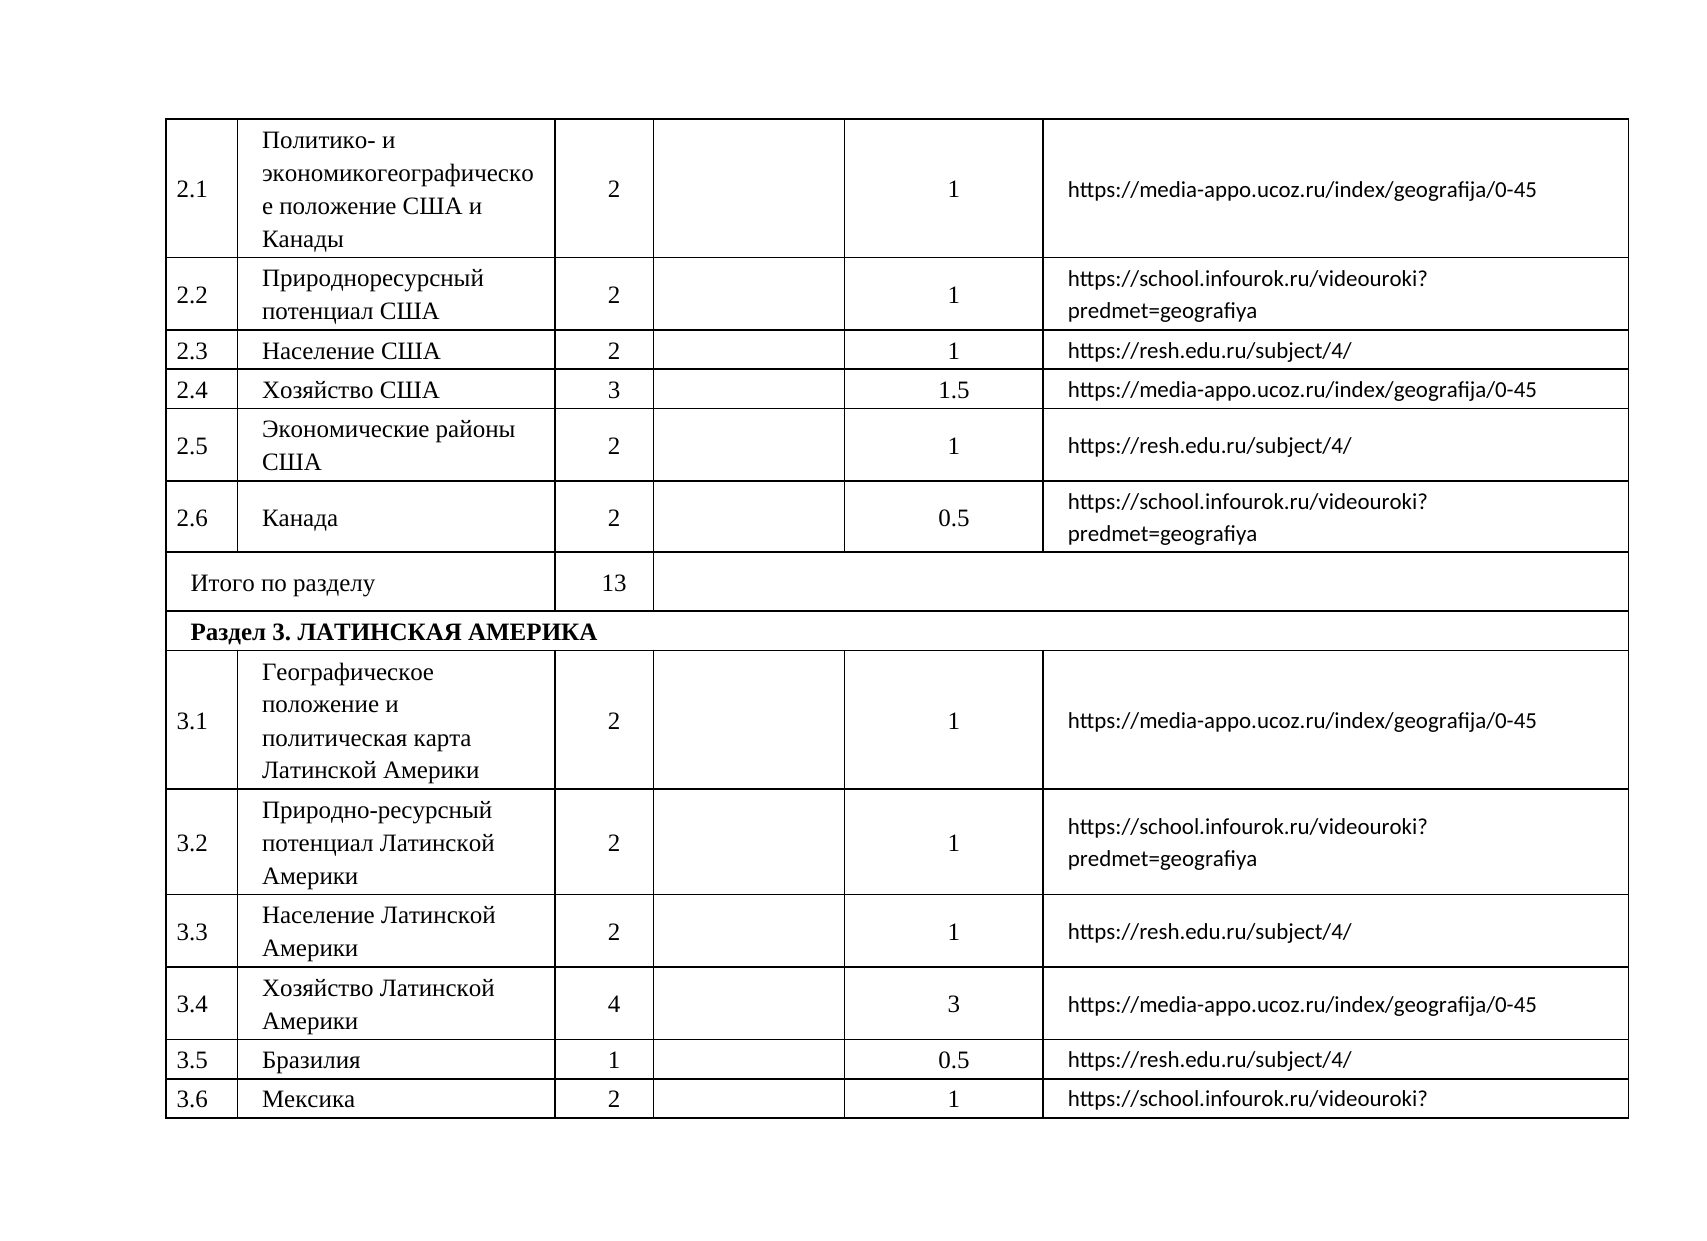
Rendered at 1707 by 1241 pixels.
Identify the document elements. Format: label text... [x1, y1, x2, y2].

table_cell [654, 553, 1628, 610]
table_cell 2 [556, 258, 653, 329]
table_cell Итого по разделу [167, 553, 554, 610]
table_cell 1 [845, 790, 1042, 894]
table_cell 1 [845, 258, 1042, 329]
table_cell 13 [556, 553, 653, 610]
table_cell Бразилия [238, 1040, 554, 1078]
table_cell 0.5 [845, 482, 1042, 551]
table_cell [654, 790, 844, 894]
table_cell Мексика [238, 1080, 554, 1117]
table_cell [654, 482, 844, 551]
table_cell [654, 1080, 844, 1117]
table_cell https://resh.edu.ru/subject/4/ [1044, 331, 1628, 368]
table_cell Раздел 3. ЛАТИНСКАЯ АМЕРИКА [167, 612, 1628, 650]
table_cell 1 [845, 331, 1042, 368]
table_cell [1044, 120, 1628, 257]
table_cell 2 [556, 651, 653, 788]
table_cell Хозяйство Латинской Америки [238, 968, 554, 1038]
table_cell https://school.infourok.ru/videouroki?predmet=geografiya [1044, 258, 1628, 329]
table_cell 1 [845, 1080, 1042, 1117]
table_cell 2 [556, 331, 653, 368]
table_cell 3.6 [167, 1080, 237, 1117]
table_cell https://resh.edu.ru/subject/4/ [1044, 895, 1628, 966]
table_cell [654, 258, 844, 329]
table_cell [654, 409, 844, 480]
table_cell Канада [238, 482, 554, 551]
table_cell Экономические районы США [238, 409, 554, 480]
table_cell 3 [845, 968, 1042, 1038]
table_cell 2.5 [167, 409, 237, 480]
table_cell [654, 331, 844, 368]
table_cell https://school.infourok.ru/videouroki?predmet=geografiya [1044, 482, 1628, 551]
table_cell [654, 370, 844, 408]
table_cell 1.5 [845, 370, 1042, 408]
table_cell [654, 895, 844, 966]
table_cell [654, 968, 844, 1038]
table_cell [1044, 1080, 1628, 1117]
table_cell [654, 120, 844, 257]
table_cell [654, 1040, 844, 1078]
table_cell 2.1 [167, 120, 237, 257]
table_cell Население США [238, 331, 554, 368]
table_cell 3.1 [167, 651, 237, 788]
table_cell https://media-appo.ucoz.ru/index/geografija/0-45 [1044, 651, 1628, 788]
table_cell 2 [556, 895, 653, 966]
table_cell 0.5 [845, 1040, 1042, 1078]
table_cell 2 [556, 409, 653, 480]
table_cell https://school.infourok.ru/videouroki?predmet=geografiya [1044, 790, 1628, 894]
table_cell 2 [556, 482, 653, 551]
table_cell [654, 651, 844, 788]
table_cell 2 [556, 1080, 653, 1117]
table_cell 3.4 [167, 968, 237, 1038]
table_cell https://resh.edu.ru/subject/4/ [1044, 409, 1628, 480]
table_cell 1 [845, 409, 1042, 480]
table_cell 3 [556, 370, 653, 408]
table_cell 2 [556, 790, 653, 894]
table_cell 4 [556, 968, 653, 1038]
table_cell Политико- и экономикогеографическое положение США и Канады [238, 120, 554, 257]
table_cell 2.6 [167, 482, 237, 551]
table_cell 2 [556, 120, 653, 257]
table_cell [1044, 968, 1628, 1038]
table_cell Природно-ресурсный потенциал Латинской Америки [238, 790, 554, 894]
table_cell 3.5 [167, 1040, 237, 1078]
table_cell 1 [845, 120, 1042, 257]
table_cell 1 [845, 651, 1042, 788]
table_cell 2.3 [167, 331, 237, 368]
table_cell Население Латинской Америки [238, 895, 554, 966]
table_cell Хозяйство США [238, 370, 554, 408]
table_cell 1 [556, 1040, 653, 1078]
table_cell 3.3 [167, 895, 237, 966]
table_cell 2.4 [167, 370, 237, 408]
table_cell 2.2 [167, 258, 237, 329]
table_cell Природноресурсный потенциал США [238, 258, 554, 329]
table_cell Географическое положение и политическая карта Латинской Америки [238, 651, 554, 788]
table_cell https://resh.edu.ru/subject/4/ [1044, 1040, 1628, 1078]
table_cell https://media-appo.ucoz.ru/index/geografija/0-45 [1044, 370, 1628, 408]
table_cell 1 [845, 895, 1042, 966]
table_cell 3.2 [167, 790, 237, 894]
